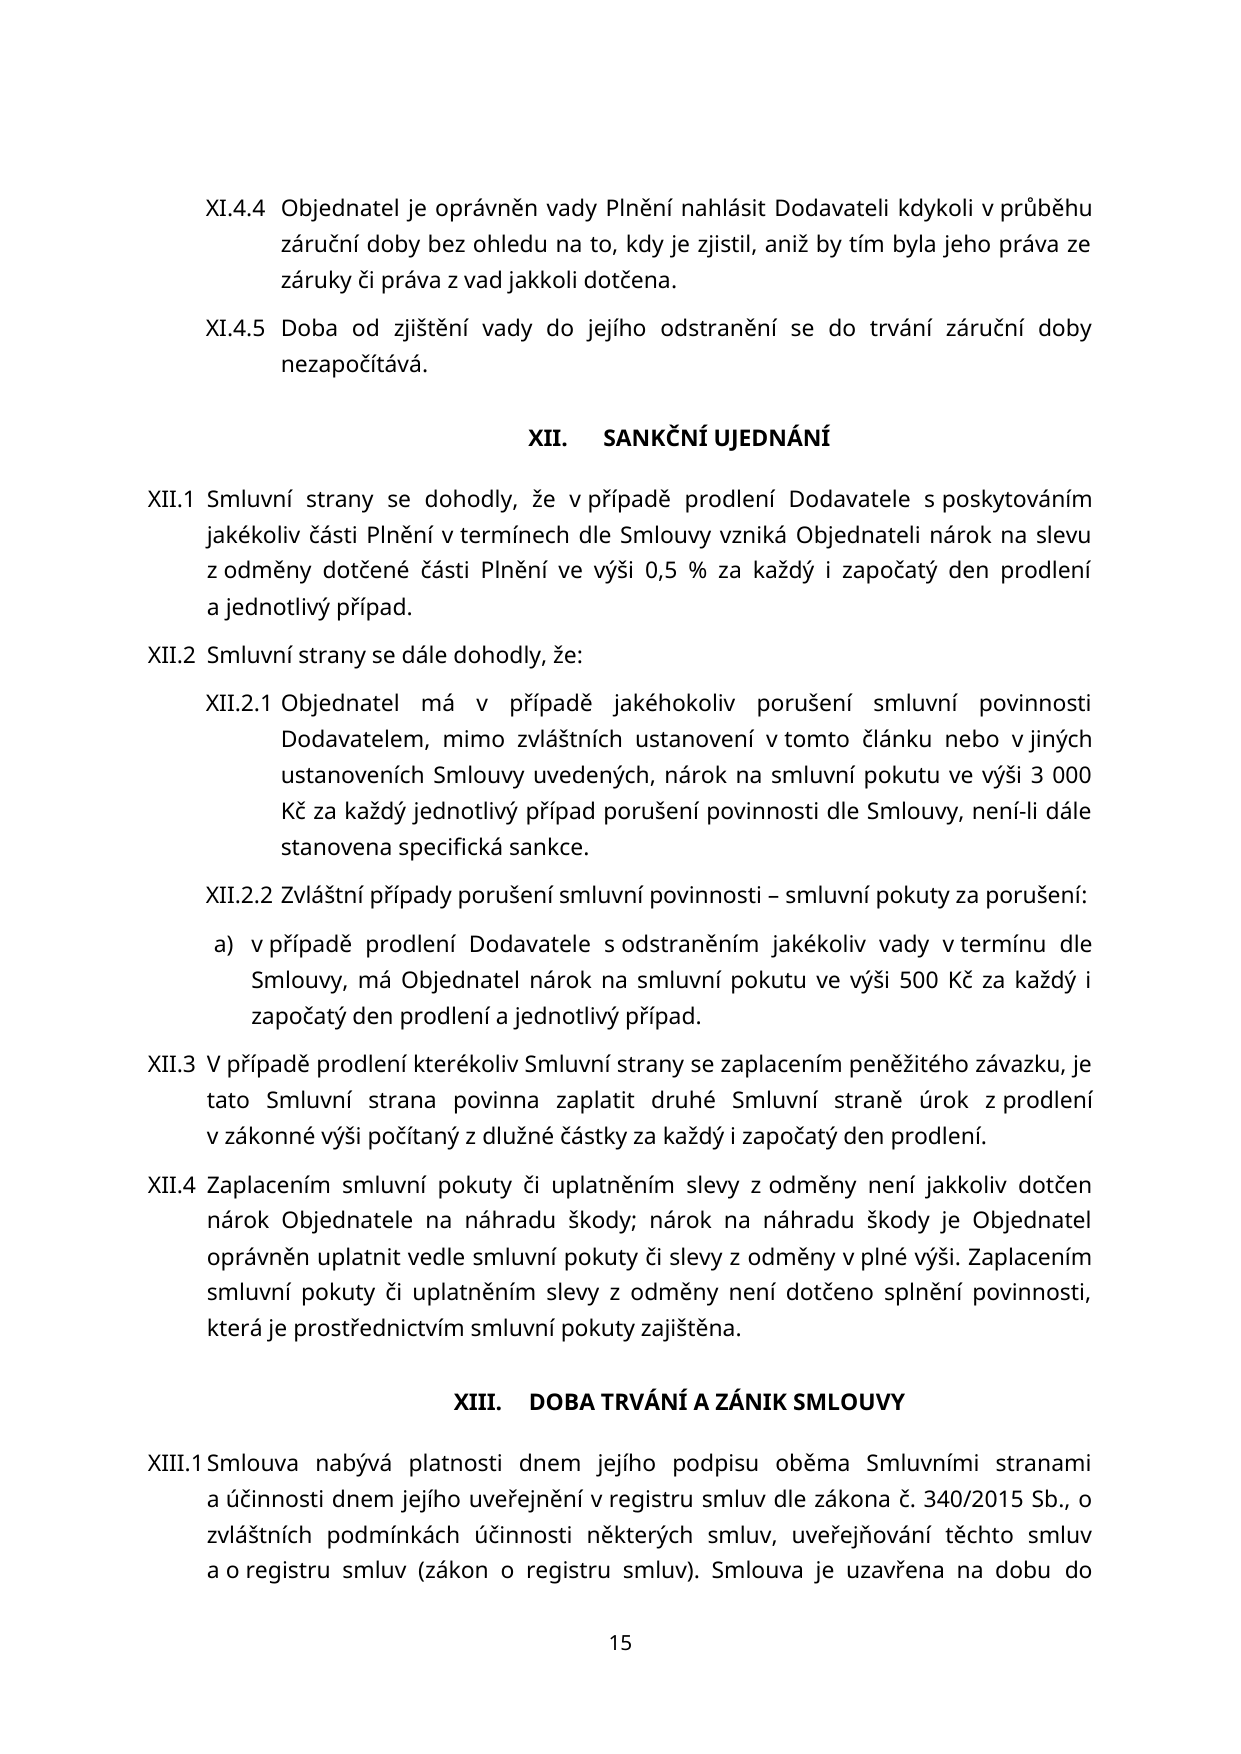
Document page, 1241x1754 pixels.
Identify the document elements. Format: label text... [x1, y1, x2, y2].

list v případě prodlení Dodavatele s odstraněním jakékoliv vady v termínu dle Smlouvy, má Objednatel nárok na smluvní pokutu ve výši 500 Kč za každý i započatý den prodlení a jednotlivý případ. [213, 928, 1093, 1031]
subtitle DOBA TRVÁNÍ A ZÁNIK SMLOUVY [266, 1386, 1093, 1417]
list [148, 1447, 1093, 1586]
list Zvláštní případy porušení smluvní povinnosti – smluvní pokuty za porušení: [206, 879, 1093, 911]
list Objednatel má v případě jakéhokoliv porušení smluvní povinnosti Dodavatelem, mimo zvláštních ustanovení v tomto článku nebo v jiných ustanoveních Smlouvy uvedených, nárok na smluvní pokutu ve výši 3 000 Kč za každý jednotlivý případ porušení povinnosti dle Smlouvy, není-li dále stanovena specifická sankce. [206, 687, 1093, 862]
subtitle Objednatel je oprávněn vady Plnění nahlásit Dodavateli kdykoli v průběhu záruční doby bez ohledu na to, kdy je zjistil, aniž by tím byla jeho práva ze záruky či práva z vad jakkoli dotčena. [206, 192, 1093, 295]
list Smluvní strany se dohodly, že v případě prodlení Dodavatele s poskytováním jakékoliv části Plnění v termínech dle Smlouvy vzniká Objednateli nárok na slevu z odměny dotčené části Plnění ve výši 0,5 % za každý i započatý den prodlení a jednotlivý případ. [148, 483, 1093, 622]
subtitle SANKČNÍ UJEDNÁNÍ [266, 422, 1093, 453]
subtitle Doba od zjištění vady do jejího odstranění se do trvání záruční doby nezapočítává. [206, 312, 1093, 379]
list Smluvní strany se dále dohodly, že: [148, 639, 1093, 670]
list V případě prodlení kterékoliv Smluvní strany se zaplacením peněžitého závazku, je tato Smluvní strana povinna zaplatit druhé Smluvní straně úrok z prodlení v zákonné výši počítaný z dlužné částky za každý i započatý den prodlení. [148, 1048, 1093, 1151]
list Zaplacením smluvní pokuty či uplatněním slevy z odměny není jakkoliv dotčen nárok Objednatele na náhradu škody; nárok na náhradu škody je Objednatel oprávněn uplatnit vedle smluvní pokuty či slevy z odměny v plné výši. Zaplacením smluvní pokuty či uplatněním slevy z odměny není dotčeno splnění povinnosti, která je prostřednictvím smluvní pokuty zajištěna. [148, 1168, 1093, 1343]
